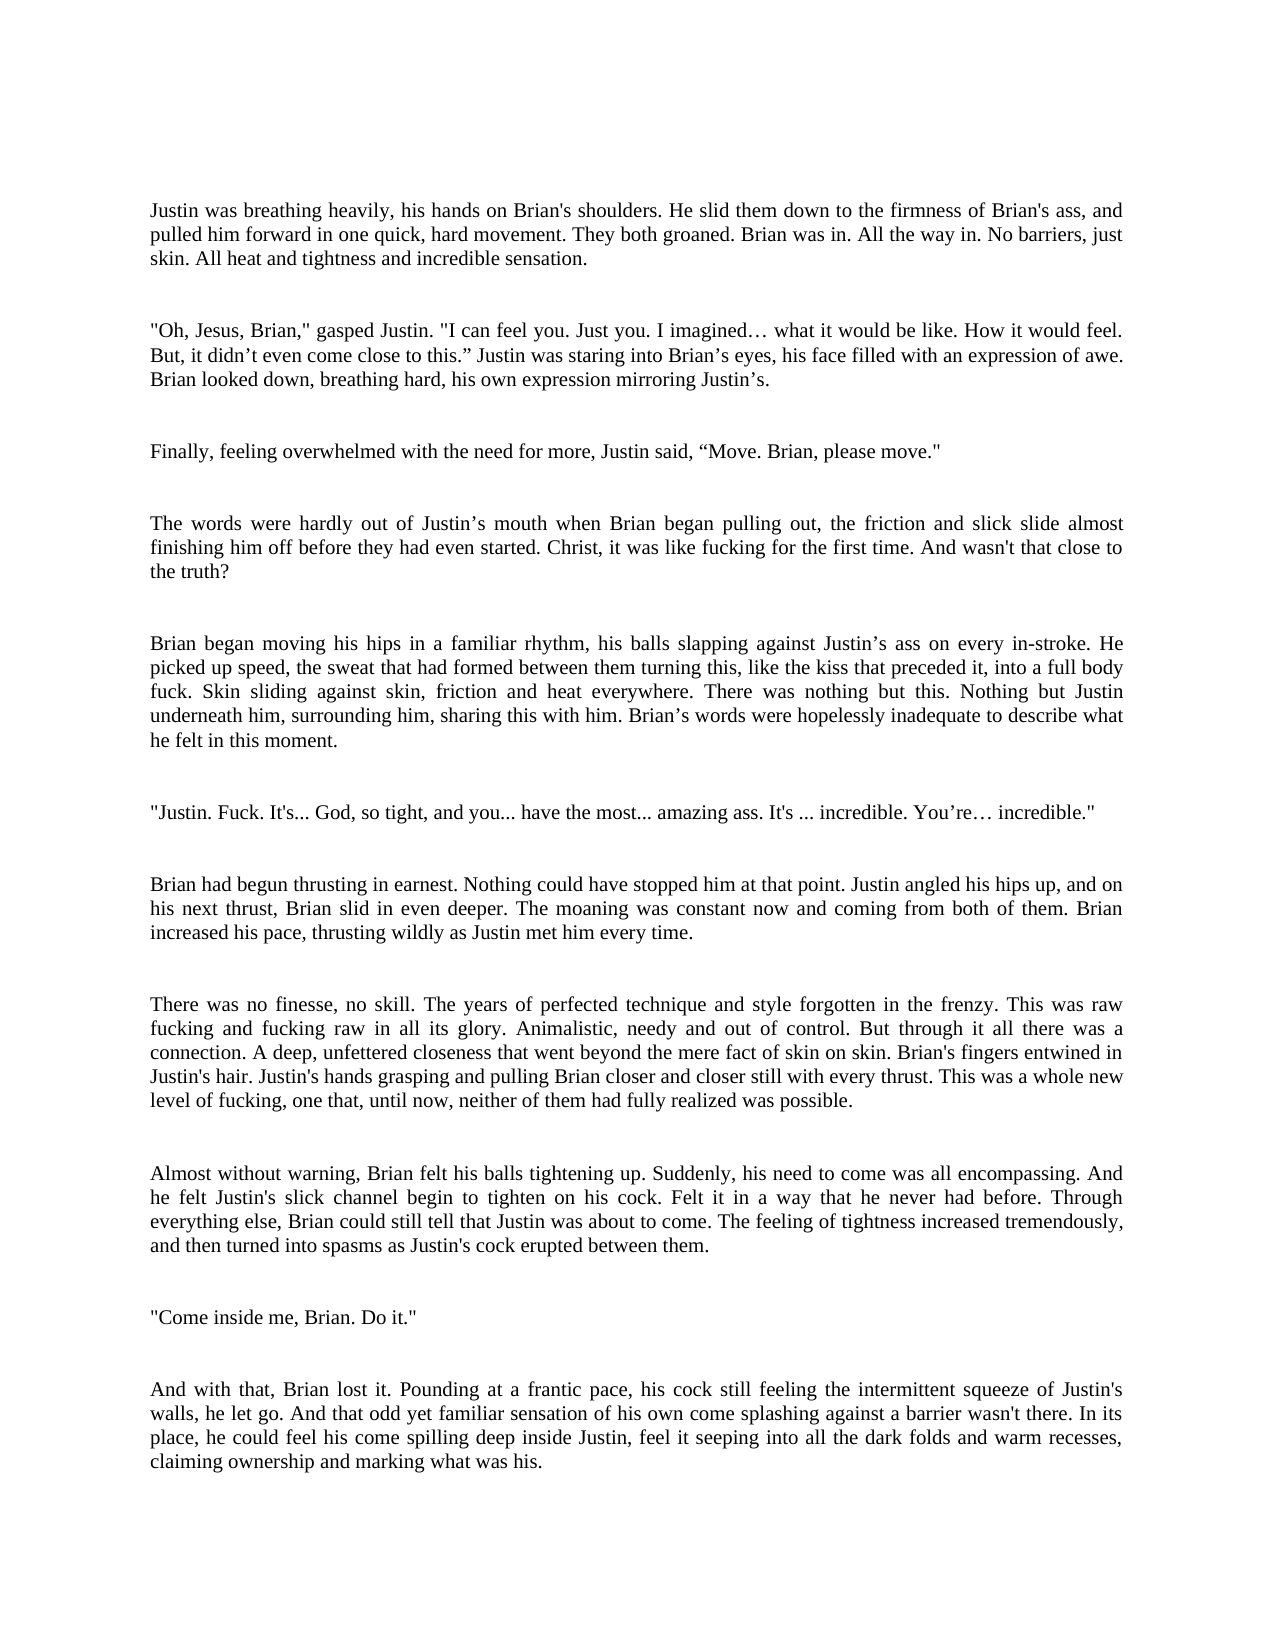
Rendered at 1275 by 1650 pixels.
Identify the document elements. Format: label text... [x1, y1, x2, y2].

text Finally, feeling overwhelmed with the need for more, Justin said, “Move. Brian, please move." [150, 439, 1125, 463]
text Almost without warning, Brian felt his balls tightening up. Suddenly, his need to come was all encompassing. And he felt Justin's slick channel begin to tighten on his cock. Felt it in a way that he never had before. Through everything else, Brian could still tell that Justin was about to come. The feeling of tightness increased tremendously, and then turned into spasms as Justin's cock erupted between them. [150, 1161, 1125, 1257]
text "Justin. Fuck. It's... God, so tight, and you... have the most... amazing ass. It's ... incredible. You’re… incredible." [150, 800, 1125, 824]
text Brian began moving his hips in a familiar rhythm, his balls slapping against Justin’s ass on every in-stroke. He picked up speed, the sweat that had formed between them turning this, like the kiss that preceded it, into a full body fuck. Skin sliding against skin, friction and heat everywhere. There was nothing but this. Nothing but Justin underneath him, surrounding him, sharing this with him. Brian’s words were hopelessly inadequate to describe what he felt in this moment. [150, 631, 1125, 752]
text And with that, Brian lost it. Pounding at a frantic pace, his cock still feeling the intermittent squeeze of Justin's walls, he let go. And that odd yet familiar sensation of his own come splashing against a barrier wasn't there. In its place, he could feel his come spilling deep inside Justin, feel it seeping into all the dark folds and warm recesses, claiming ownership and marking what was his. [150, 1377, 1125, 1473]
text "Come inside me, Brian. Do it." [150, 1305, 1125, 1329]
text "Oh, Jesus, Brian," gasped Justin. "I can feel you. Just you. I imagined… what it would be like. How it would feel. But, it didn’t even come close to this.” Justin was staring into Brian’s eyes, his face filled with an expression of awe. Brian looked down, breathing hard, his own expression mirroring Justin’s. [150, 318, 1125, 391]
text Brian had begun thrusting in earnest. Nothing could have stopped him at that point. Justin angled his hips up, and on his next thrust, Brian slid in even deeper. The moaning was constant now and coming from both of them. Brian increased his pace, thrusting wildly as Justin met him every time. [150, 872, 1125, 944]
text There was no finesse, no skill. The years of perfected technique and style forgotten in the frenzy. This was raw fucking and fucking raw in all its glory. Animalistic, needy and out of control. But through it all there was a connection. A deep, unfettered closeness that went beyond the mere fact of skin on skin. Brian's fingers entwined in Justin's hair. Justin's hands grasping and pulling Brian closer and closer still with every thrust. This was a whole new level of fucking, one that, until now, neither of them had fully realized was possible. [150, 992, 1125, 1112]
text Justin was breathing heavily, his hands on Brian's shoulders. He slid them down to the firmness of Brian's ass, and pulled him forward in one quick, hard movement. They both groaned. Brian was in. All the way in. No barriers, just skin. All heat and tightness and incredible sensation. [150, 198, 1125, 270]
text The words were hardly out of Justin’s mouth when Brian began pulling out, the friction and slick slide almost finishing him off before they had even started. Christ, it was like fucking for the first time. And wasn't that close to the truth? [150, 511, 1125, 583]
